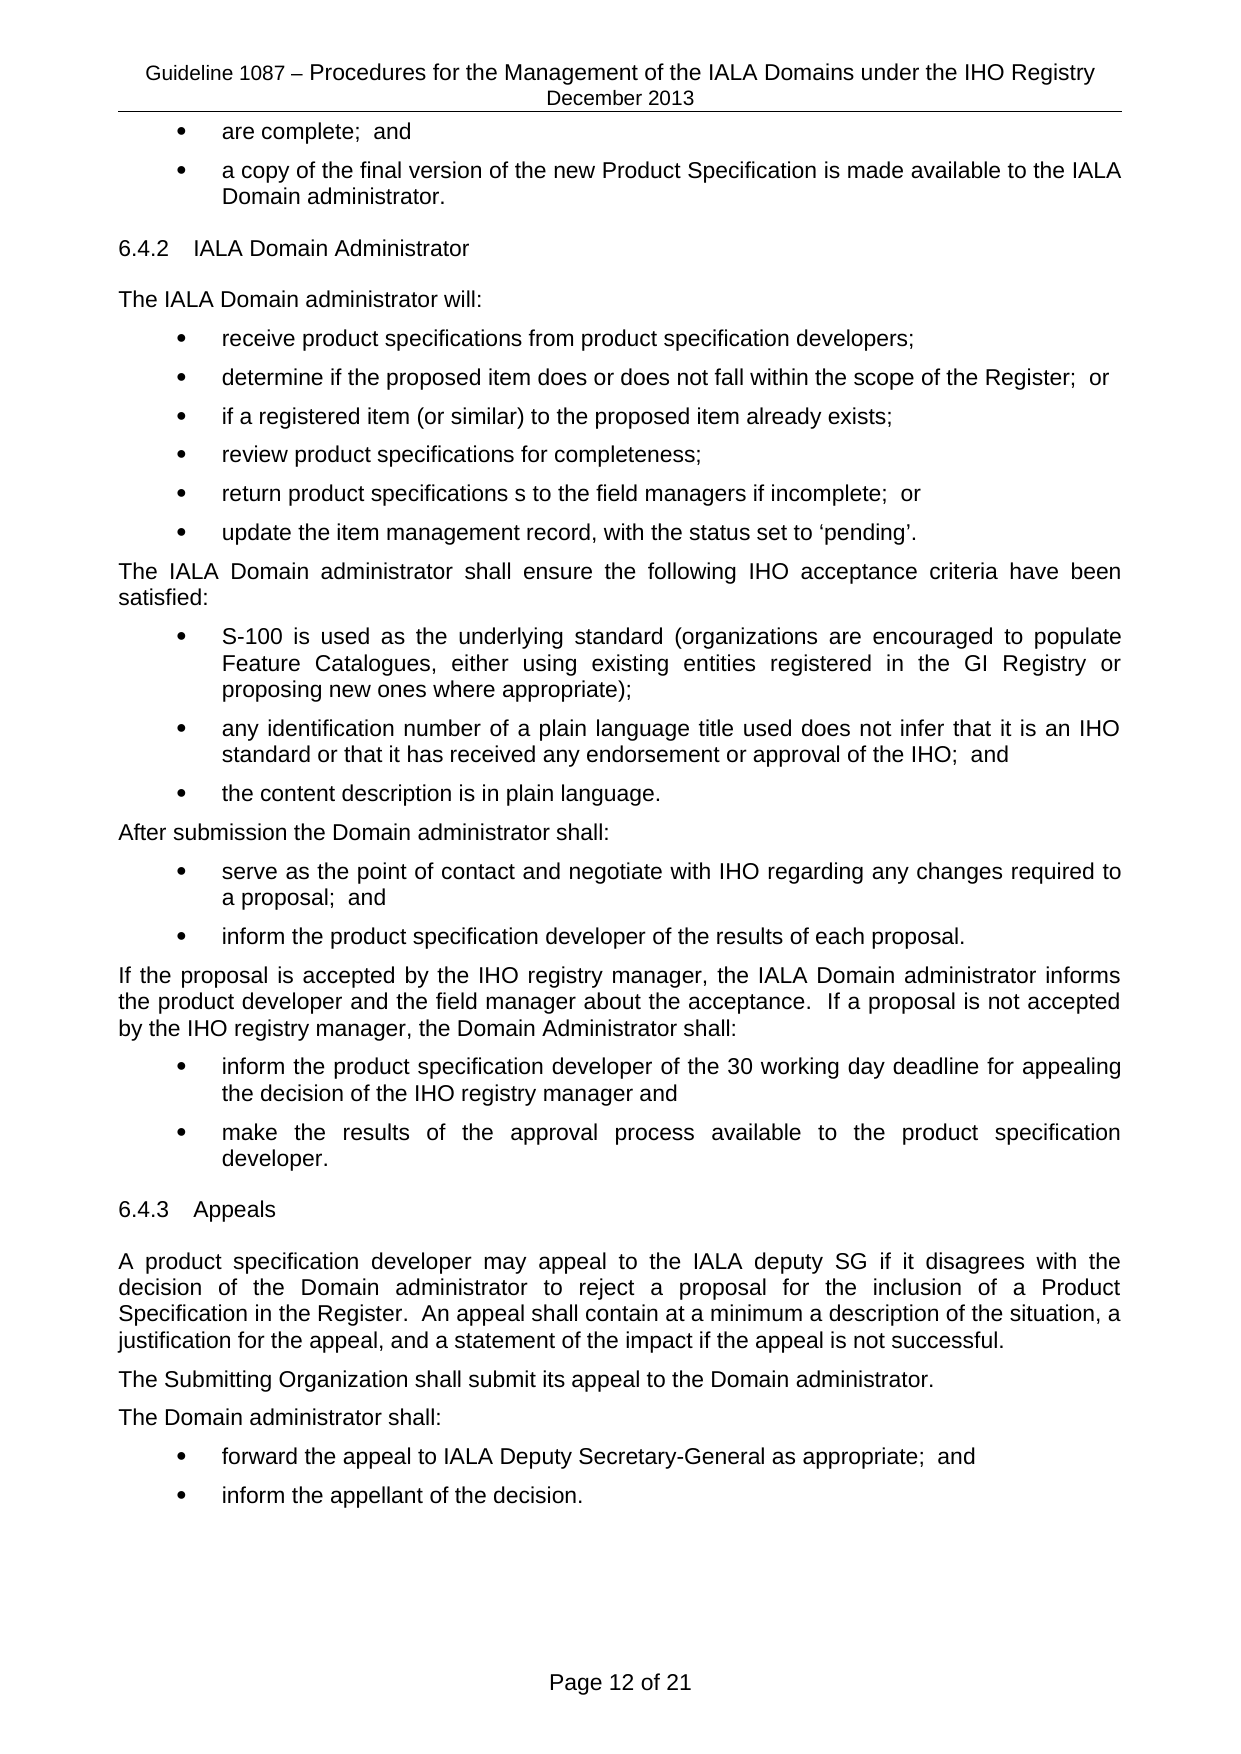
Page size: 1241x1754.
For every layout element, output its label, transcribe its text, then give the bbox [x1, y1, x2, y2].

list update the item management record, with the status set to ‘pending’. [177, 519, 1122, 546]
list if a registered item (or similar) to the proposed item already exists; [177, 403, 1122, 429]
list are complete; and [177, 118, 1122, 144]
text The IALA Domain administrator shall ensure the following IHO acceptance criteria have been satisfied: [118, 558, 1122, 611]
list determine if the proposed item does or does not fall within the scope of the Register; or [177, 364, 1122, 390]
list the content description is in plain language. [177, 780, 1122, 806]
text A product specification developer may appeal to the IALA deputy SG if it disagrees with the decision of the Domain administrator to reject a proposal for the inclusion of a Product Specification in the Register. An appeal shall contain at a minimum a description of the situation, a justification for the appeal, and a statement of the impact if the appeal is not successful. [118, 1248, 1122, 1353]
text The Submitting Organization shall submit its appeal to the Domain administrator. [118, 1366, 1122, 1392]
list receive product specifications from product specification developers; [177, 325, 1122, 351]
subtitle Appeals [118, 1196, 1122, 1223]
list forward the appeal to IALA Deputy Secretary-General as appropriate; and [177, 1443, 1122, 1469]
text The IALA Domain administrator will: [118, 286, 1122, 312]
list a copy of the final version of the new Product Specification is made available to the IALA Domain administrator. [177, 157, 1122, 210]
list inform the product specification developer of the results of each proposal. [177, 923, 1122, 949]
list review product specifications for completeness; [177, 441, 1122, 468]
list any identification number of a plain language title used does not infer that it is an IHO standard or that it has received any endorsement or approval of the IHO; and [177, 715, 1122, 767]
list serve as the point of contact and negotiate with IHO regarding any changes required to a proposal; and [177, 858, 1122, 910]
text After submission the Domain administrator shall: [118, 819, 1122, 845]
subtitle IALA Domain Administrator [118, 235, 1122, 261]
text The Domain administrator shall: [118, 1404, 1122, 1431]
list inform the appellant of the decision. [177, 1482, 1122, 1508]
list inform the product specification developer of the 30 working day deadline for appealing the decision of the IHO registry manager and [177, 1053, 1122, 1106]
list make the results of the approval process available to the product specification developer. [177, 1118, 1122, 1171]
list S-100 is used as the underlying standard (organizations are encouraged to populate Feature Catalogues, either using existing entities registered in the GI Registry or proposing new ones where appropriate); [177, 623, 1122, 702]
text If the proposal is accepted by the IHO registry manager, the IALA Domain administrator informs the product developer and the field manager about the acceptance. If a proposal is not accepted by the IHO registry manager, the Domain Administrator shall: [118, 962, 1122, 1041]
list return product specifications s to the field managers if incomplete; or [177, 480, 1122, 507]
